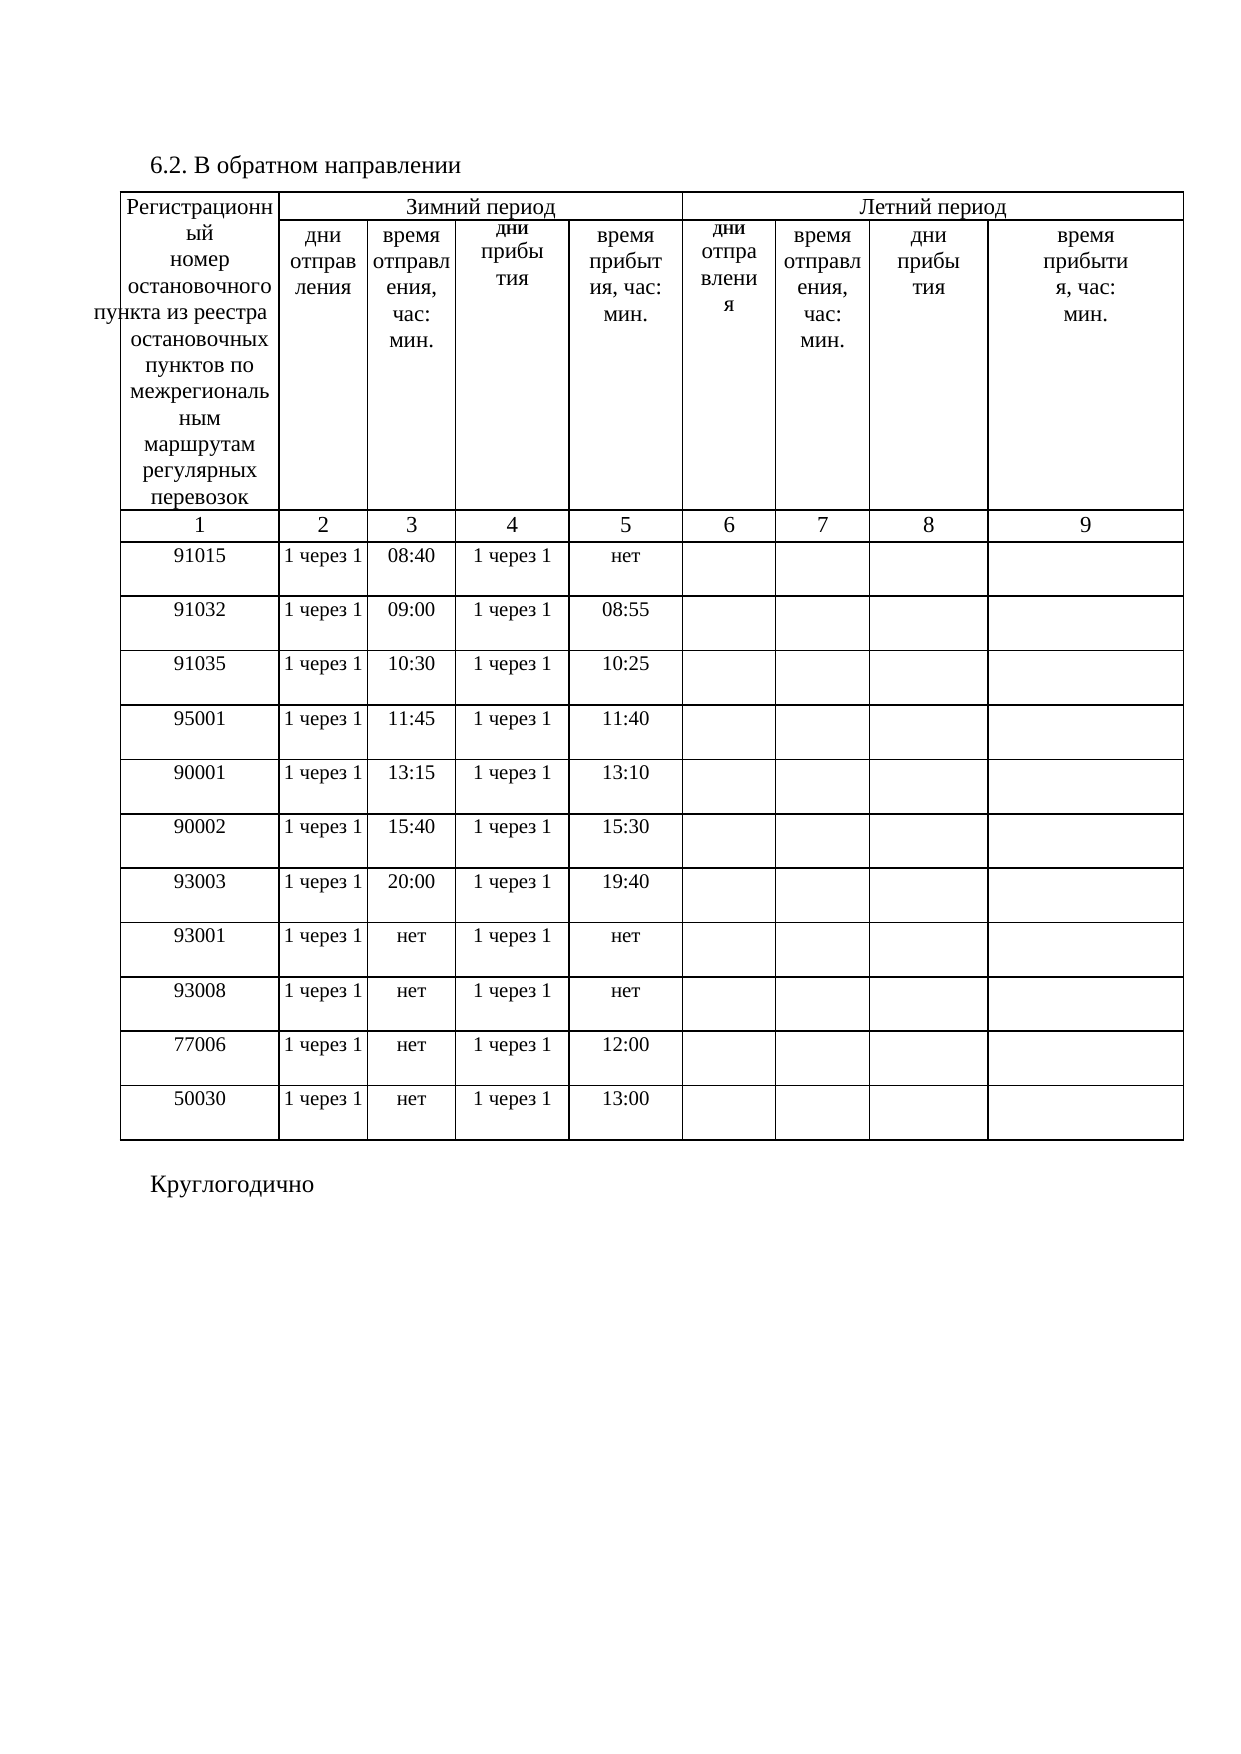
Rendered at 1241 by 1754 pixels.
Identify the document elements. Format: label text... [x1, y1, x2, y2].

table_cell [776, 978, 869, 1030]
table_cell [870, 651, 987, 704]
table_header Регистрационный номер остановочного пункта из реестра остановочных пунктов по межрегиональным маршрутам регулярных перевозок [121, 193, 278, 509]
table_cell 13:00 [570, 1086, 682, 1139]
table_cell 11:40 [570, 706, 682, 758]
table_cell 10:30 [368, 651, 455, 704]
table_cell [776, 543, 869, 595]
table_cell 90001 [121, 760, 278, 813]
table_header Зимний период [280, 193, 682, 219]
table_cell 1 через 1 [280, 651, 367, 704]
table_cell [870, 923, 987, 976]
table_cell [683, 869, 775, 922]
table_cell 1 через 1 [280, 1086, 367, 1139]
table_cell [683, 1032, 775, 1085]
table_cell 20:00 [368, 869, 455, 922]
table_cell 15:40 [368, 815, 455, 867]
table_cell нет [570, 923, 682, 976]
table_cell дни прибы тия [870, 221, 987, 509]
table_cell 1 через 1 [456, 543, 568, 595]
table_cell 7 [776, 511, 869, 541]
table_cell 1 через 1 [456, 706, 568, 758]
table_cell 91035 [121, 651, 278, 704]
table_cell 11:45 [368, 706, 455, 758]
table_cell 8 [870, 511, 987, 541]
table_cell 1 через 1 [280, 760, 367, 813]
table_cell [989, 1032, 1183, 1085]
table_cell 08:40 [368, 543, 455, 595]
table_cell [776, 1086, 869, 1139]
table_cell [870, 543, 987, 595]
table_cell [870, 869, 987, 922]
table_cell [683, 597, 775, 650]
table_cell [683, 543, 775, 595]
table_cell [683, 923, 775, 976]
table_cell 19:40 [570, 869, 682, 922]
table_cell 15:30 [570, 815, 682, 867]
table_cell 1 через 1 [456, 760, 568, 813]
table_header Летний период [683, 193, 1183, 219]
table_cell 1 через 1 [280, 869, 367, 922]
table_cell [776, 651, 869, 704]
table_cell 1 через 1 [280, 978, 367, 1030]
table_cell [683, 815, 775, 867]
table_cell 1 через 1 [280, 597, 367, 650]
table_cell 93001 [121, 923, 278, 976]
table_cell 10:25 [570, 651, 682, 704]
table_cell [683, 760, 775, 813]
table_cell [989, 869, 1183, 922]
table_cell 91015 [121, 543, 278, 595]
table_cell 95001 [121, 706, 278, 758]
table_cell нет [368, 1032, 455, 1085]
table_cell 1 через 1 [280, 1032, 367, 1085]
table_cell [989, 760, 1183, 813]
table_cell [870, 706, 987, 758]
table_cell [870, 597, 987, 650]
table_cell 1 через 1 [456, 1086, 568, 1139]
table_cell нет [368, 978, 455, 1030]
table_cell нет [368, 1086, 455, 1139]
table_cell 12:00 [570, 1032, 682, 1085]
table_cell дни отправ ления [280, 221, 367, 509]
table_cell [870, 815, 987, 867]
table_cell 50030 [121, 1086, 278, 1139]
table_cell [870, 760, 987, 813]
table_cell 91032 [121, 597, 278, 650]
table_cell [989, 706, 1183, 758]
table_cell 09:00 [368, 597, 455, 650]
table_cell [776, 869, 869, 922]
table_cell [870, 1032, 987, 1085]
table_cell [776, 597, 869, 650]
table_cell [683, 1086, 775, 1139]
table_cell 1 через 1 [280, 706, 367, 758]
table_cell 1 через 1 [456, 1032, 568, 1085]
table_cell [776, 815, 869, 867]
table_cell [870, 978, 987, 1030]
table_cell 1 через 1 [280, 815, 367, 867]
text Круглогодично [150, 1169, 1090, 1198]
table_cell время отправл ения, час: мин. [776, 221, 869, 509]
table_cell [683, 706, 775, 758]
table_cell 1 через 1 [456, 597, 568, 650]
table_cell 9 [989, 511, 1183, 541]
table_cell [776, 1032, 869, 1085]
text 6.2. В обратном направлении [150, 150, 1090, 179]
table_cell 13:10 [570, 760, 682, 813]
table_cell [989, 923, 1183, 976]
table_cell 5 [570, 511, 682, 541]
table_cell [683, 978, 775, 1030]
table_cell 6 [683, 511, 775, 541]
table_cell [776, 706, 869, 758]
table_cell [776, 923, 869, 976]
table_cell [870, 1086, 987, 1139]
table_cell 3 [368, 511, 455, 541]
table_cell 13:15 [368, 760, 455, 813]
table_cell 1 через 1 [280, 923, 367, 976]
table_cell 1 через 1 [280, 543, 367, 595]
table_cell [683, 651, 775, 704]
table_cell 77006 [121, 1032, 278, 1085]
table_cell время прибыти я, час: мин. [989, 221, 1183, 509]
table_cell ДНИ прибы тия [456, 221, 568, 509]
table_cell [776, 760, 869, 813]
table_cell 1 через 1 [456, 651, 568, 704]
table_cell время прибыт ия, час: мин. [570, 221, 682, 509]
table_cell 08:55 [570, 597, 682, 650]
table_cell [989, 978, 1183, 1030]
table_cell 4 [456, 511, 568, 541]
table_cell нет [570, 978, 682, 1030]
table_cell нет [368, 923, 455, 976]
table_cell время отправл ения, час: мин. [368, 221, 455, 509]
table_cell 93003 [121, 869, 278, 922]
table_cell 1 через 1 [456, 923, 568, 976]
table_cell [989, 543, 1183, 595]
table_cell нет [570, 543, 682, 595]
table_cell 93008 [121, 978, 278, 1030]
table_cell ДНИ отпра влени я [683, 221, 775, 509]
table_cell 1 [121, 511, 278, 541]
table_cell [989, 815, 1183, 867]
table_cell [989, 1086, 1183, 1139]
table_cell 1 через 1 [456, 815, 568, 867]
table_cell [989, 597, 1183, 650]
table_cell 1 через 1 [456, 978, 568, 1030]
table_cell 2 [280, 511, 367, 541]
table_cell [989, 651, 1183, 704]
table_cell 1 через 1 [456, 869, 568, 922]
table_cell 90002 [121, 815, 278, 867]
